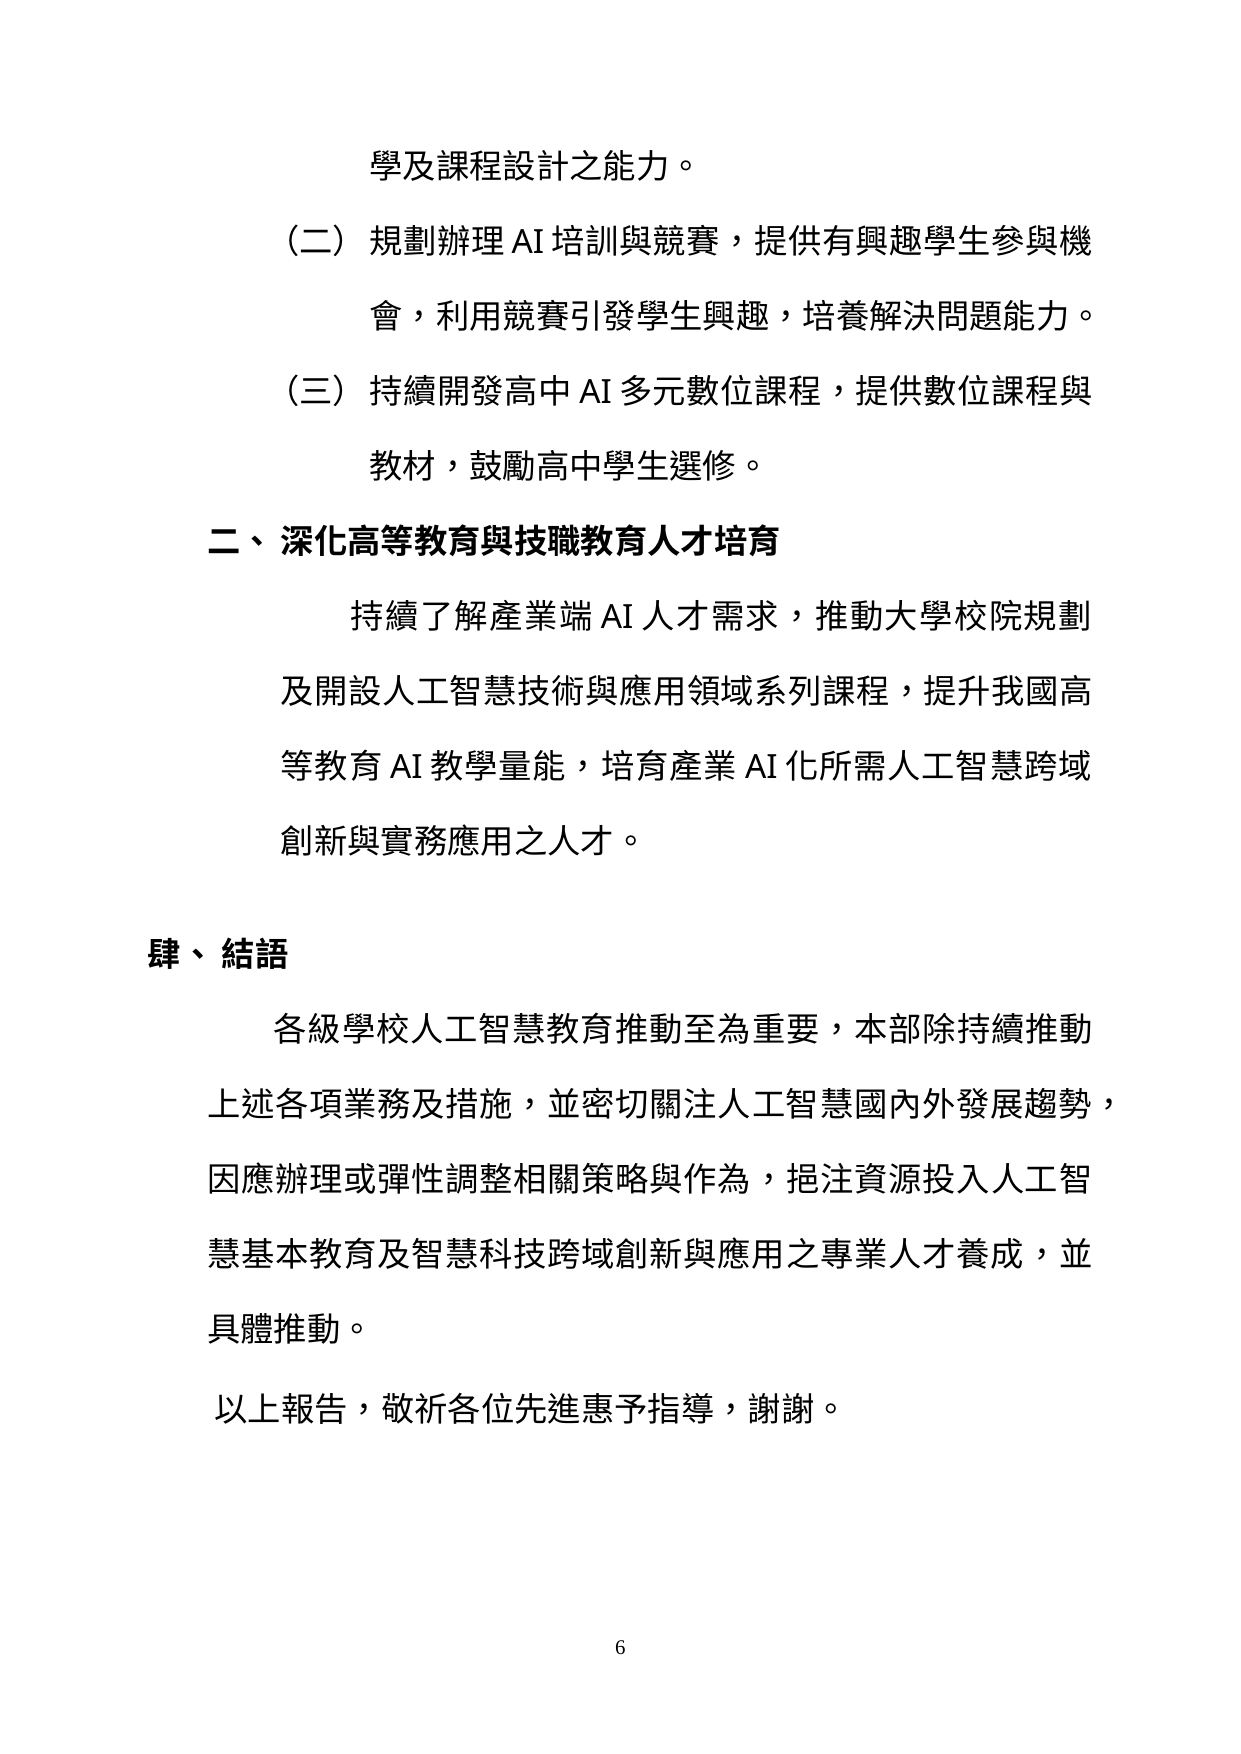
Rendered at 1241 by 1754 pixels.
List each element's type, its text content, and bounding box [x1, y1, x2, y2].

list 深化高等教育與技職教育人才培育 [207, 502, 1092, 577]
list 各級學校人工智慧教育推動至為重要，本部除持續推動上述各項業務及措施，並密切關注人工智慧國內外發展趨勢，因應辦理或彈性調整相關策略與作為，挹注資源投入人工智慧基本教育及智慧科技跨域創新與應用之專業人才養成，並具體推動。 [207, 989, 1092, 1364]
list 持續了解產業端AI人才需求，推動大學校院規劃及開設人工智慧技術與應用領域系列課程，提升我國高等教育AI教學量能，培育產業AI化所需人工智慧跨域創新與實務應用之人才。 [281, 577, 1092, 877]
subtitle 結語 [148, 914, 1092, 989]
text 以上報告，敬祈各位先進惠予指導，謝謝。 [148, 1369, 1092, 1444]
list 持續開發高中AI多元數位課程，提供數位課程與教材，鼓勵高中學生選修。 [266, 352, 1092, 502]
list 規劃辦理AI培訓與競賽，提供有興趣學生參與機會，利用競賽引發學生興趣，培養解決問題能力。 [266, 202, 1092, 352]
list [266, 127, 1092, 202]
